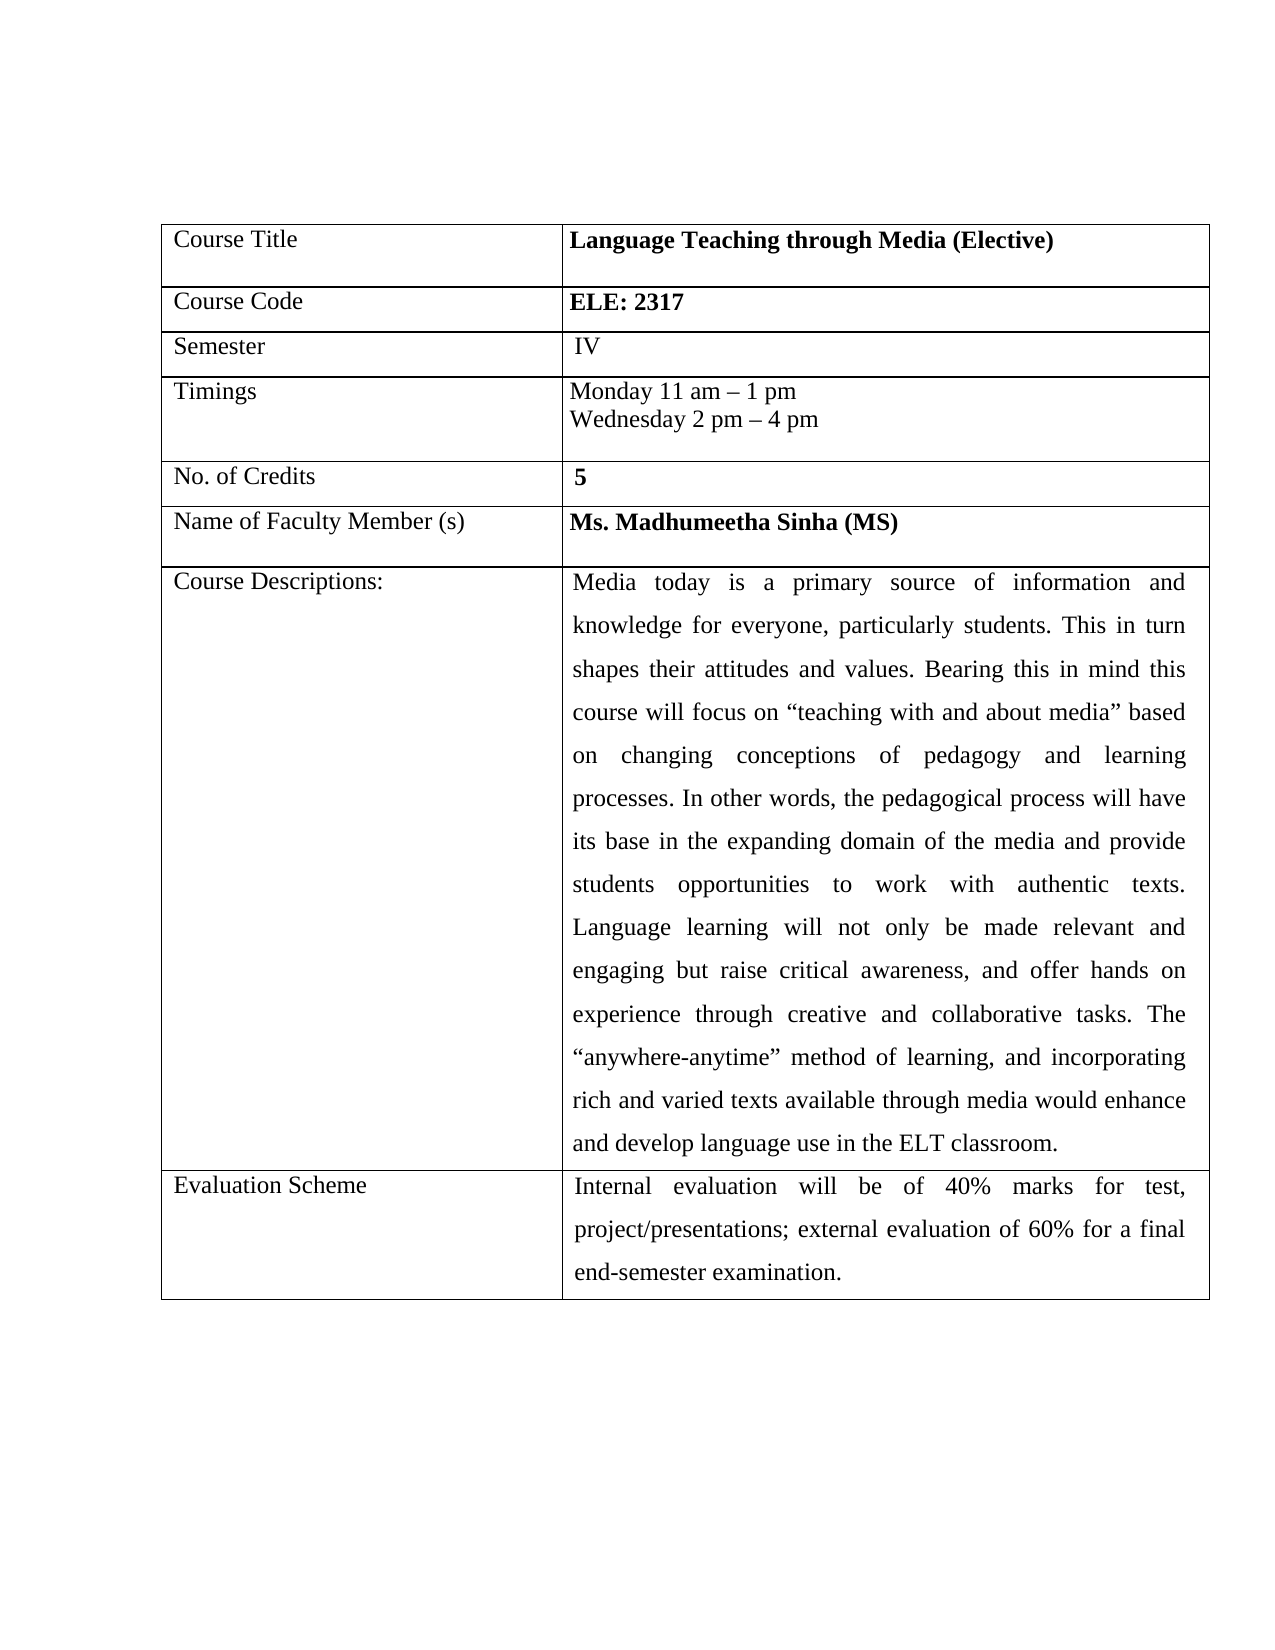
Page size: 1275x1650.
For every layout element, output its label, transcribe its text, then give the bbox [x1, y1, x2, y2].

table_header Course Title [162, 225, 562, 286]
table_cell Internal evaluation will be of 40% marks for test, project/presentations; external evaluation of 60% for a final end-semester examination. [563, 1171, 1209, 1299]
table_cell ELE: 2317 [563, 288, 1209, 331]
table_cell Course Code [162, 288, 562, 331]
table_cell Monday 11 am – 1 pm Wednesday 2 pm – 4 pm [563, 378, 1209, 461]
table_cell Ms. Madhumeetha Sinha (MS) [563, 507, 1209, 566]
table_cell No. of Credits [162, 462, 562, 506]
table_cell Media today is a primary source of information and knowledge for everyone, particularly students. This in turn shapes their attitudes and values. Bearing this in mind this course will focus on “teaching with and about media” based on changing conceptions of pedagogy and learning processes. In other words, the pedagogical process will have its base in the expanding domain of the media and provide students opportunities to work with authentic texts. Language learning will not only be made relevant and engaging but raise critical awareness, and offer hands on experience through creative and collaborative tasks. The “anywhere-anytime” method of learning, and incorporating rich and varied texts available through media would enhance and develop language use in the ELT classroom. [563, 568, 1209, 1170]
table_cell IV [563, 333, 1209, 376]
table_cell Timings [162, 378, 562, 461]
table_cell Course Descriptions: [162, 568, 562, 1170]
table_cell Evaluation Scheme [162, 1171, 562, 1299]
table_cell 5 [563, 462, 1209, 506]
table_cell Semester [162, 333, 562, 376]
table_cell Name of Faculty Member (s) [162, 507, 562, 566]
table_header Language Teaching through Media (Elective) [563, 225, 1209, 286]
